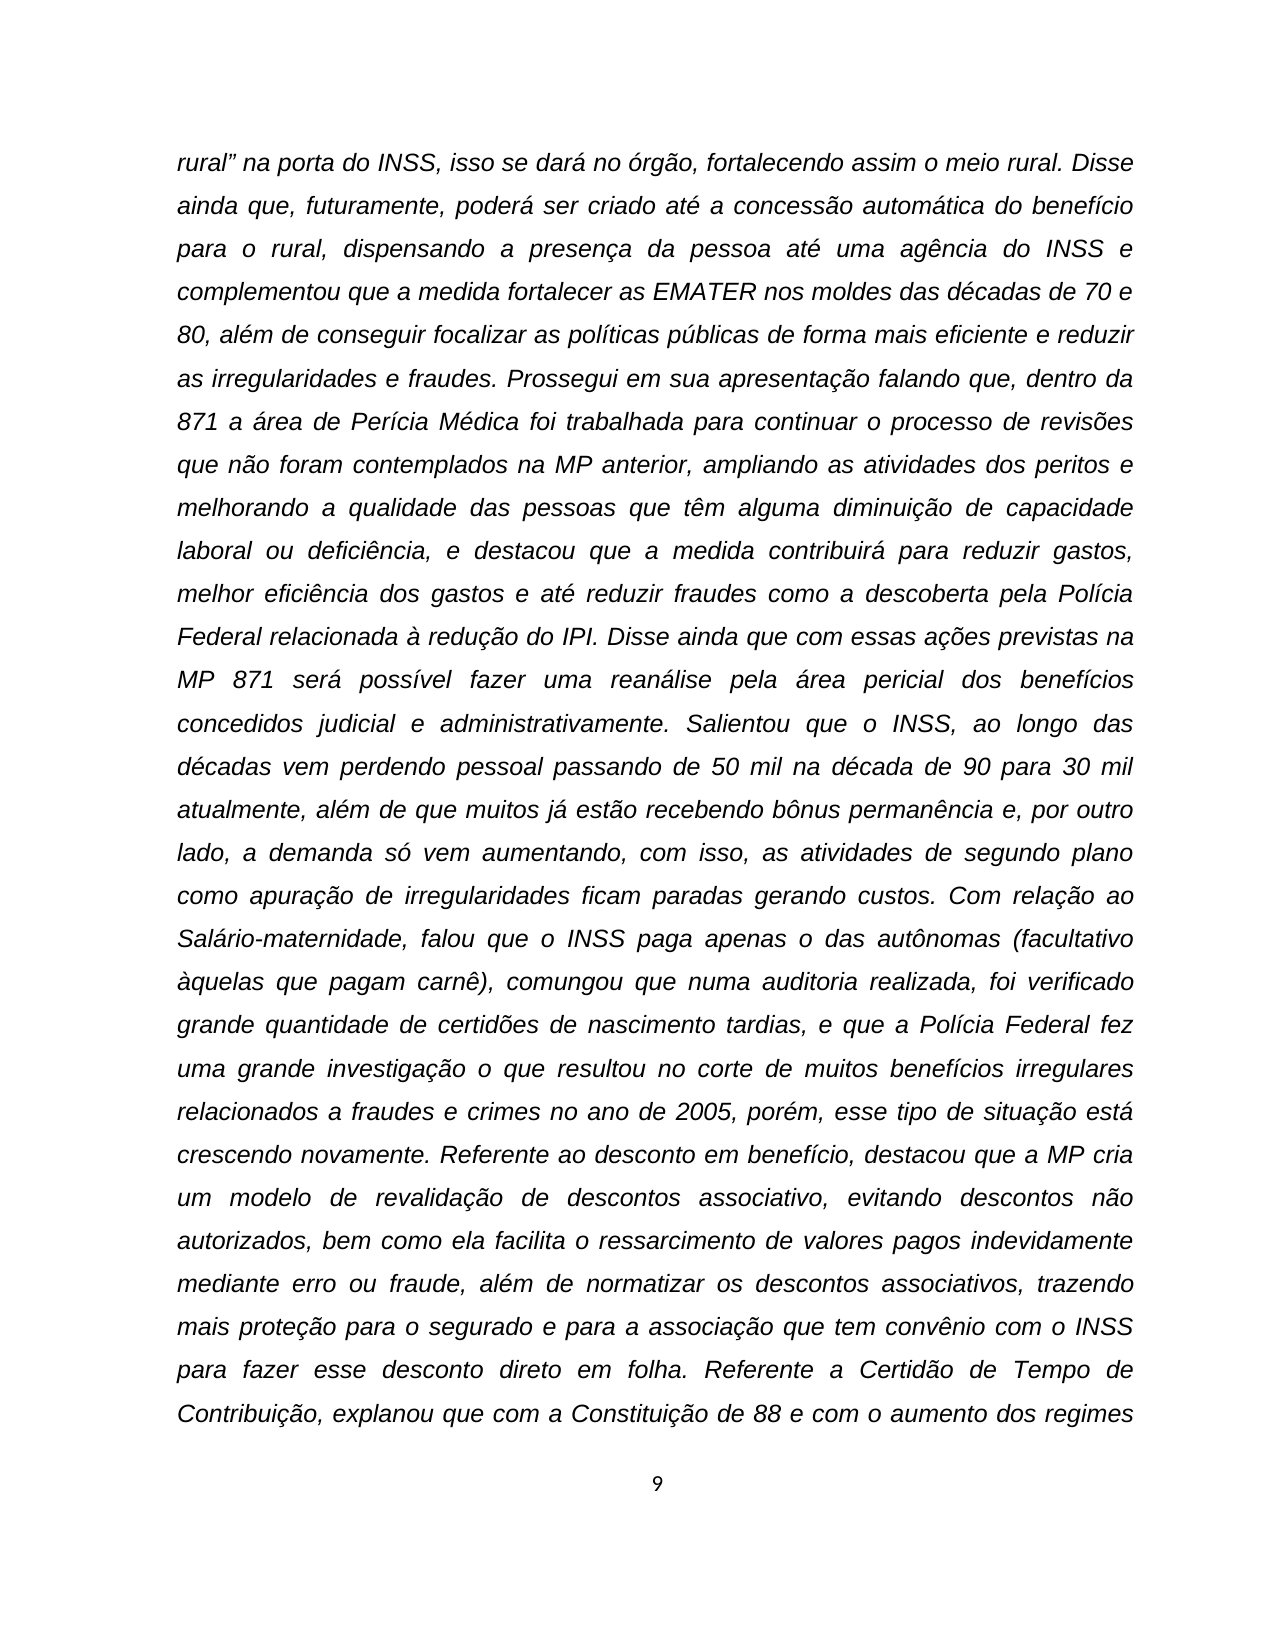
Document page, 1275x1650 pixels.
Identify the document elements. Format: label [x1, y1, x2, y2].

text [176, 148, 1138, 1427]
